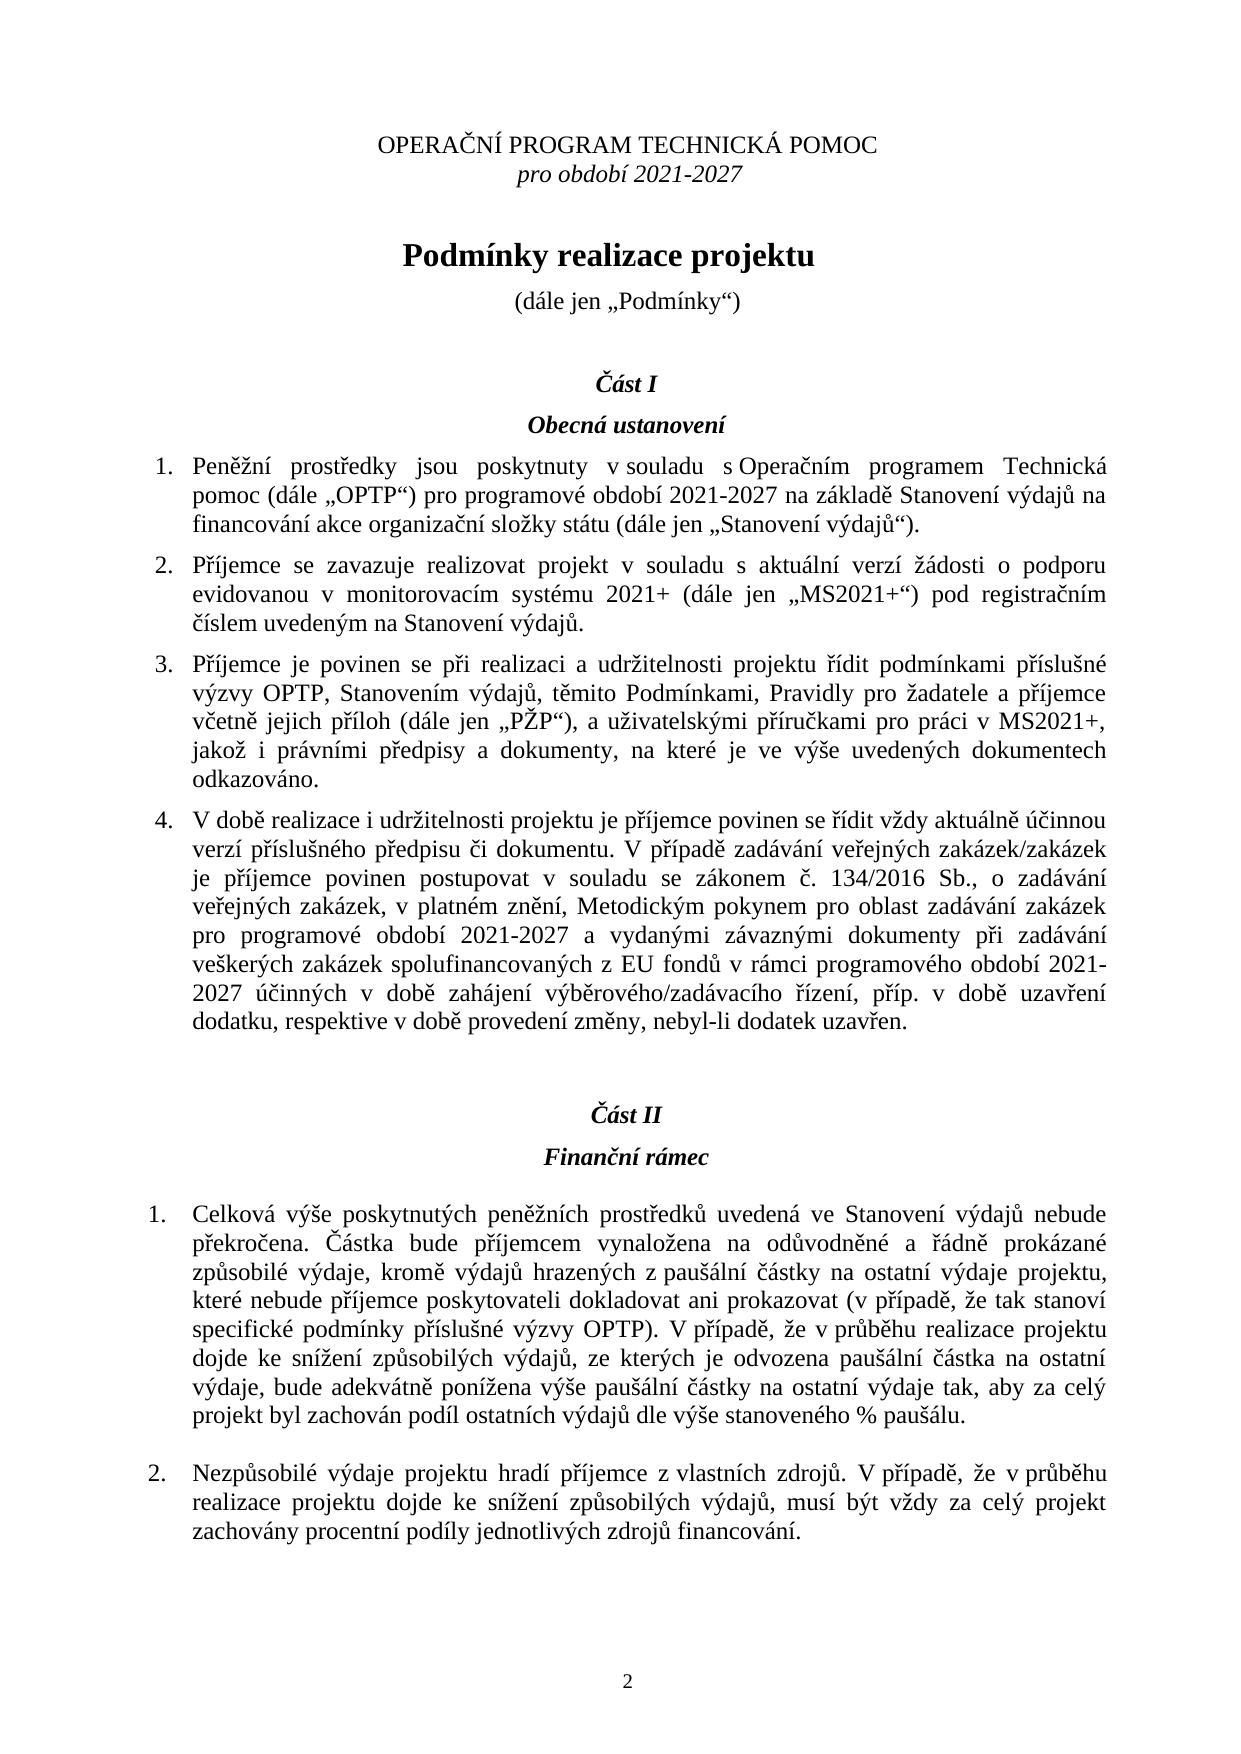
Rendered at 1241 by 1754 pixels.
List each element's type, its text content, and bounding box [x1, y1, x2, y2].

text Podmínky realizace projektu [110, 236, 1107, 274]
text pro období 2021-2027 [148, 159, 1107, 188]
subtitle Obecná ustanovení [148, 410, 1107, 439]
text OPERAČNÍ PROGRAM TECHNICKÁ POMOC [148, 130, 1107, 159]
list Příjemce je povinen se při realizaci a udržitelnosti projektu řídit podmínkami příslušné výzvy OPTP, Stanovením výdajů, těmito Podmínkami, Pravidly pro žadatele a příjemce včetně jejich příloh (dále jen „PŽP“), a uživatelskými příručkami pro práci v MS2021+, jakož i právními předpisy a dokumenty, na které je ve výše uvedených dokumentech odkazováno. [154, 649, 1107, 793]
subtitle Část II [148, 1101, 1107, 1129]
list Peněžní prostředky jsou poskytnuty v souladu s Operačním programem Technická pomoc (dále „OPTP“) pro programové období 2021-2027 na základě Stanovení výdajů na financování akce organizační složky státu (dále jen „Stanovení výdajů“). [154, 451, 1107, 538]
list V době realizace i udržitelnosti projektu je příjemce povinen se řídit vždy aktuálně účinnou verzí příslušného předpisu či dokumentu. V případě zadávání veřejných zakázek/zakázek je příjemce povinen postupovat v souladu se zákonem č. 134/2016 Sb., o zadávání veřejných zakázek, v platném znění, Metodickým pokynem pro oblast zadávání zakázek pro programové období 2021-2027 a vydanými závaznými dokumenty při zadávání veškerých zakázek spolufinancovaných z EU fondů v rámci programového období 2021-2027 účinných v době zahájení výběrového/zadávacího řízení, příp. v době uzavření dodatku, respektive v době provedení změny, nebyl-li dodatek uzavřen. [154, 805, 1107, 1035]
text (dále jen „Podmínky“) [148, 286, 1107, 315]
text Finanční rámec [148, 1142, 1107, 1171]
subtitle Část I [148, 369, 1107, 398]
list Příjemce se zavazuje realizovat projekt v souladu s aktuální verzí žádosti o podporu evidovanou v monitorovacím systému 2021+ (dále jen „MS2021+“) pod registračním číslem uvedeným na Stanovení výdajů. [154, 550, 1107, 636]
list Celková výše poskytnutých peněžních prostředků uvedená ve Stanovení výdajů nebude překročena. Částka bude příjemcem vynaložena na odůvodněné a řádně prokázané způsobilé výdaje, kromě výdajů hrazených z paušální částky na ostatní výdaje projektu, které nebude příjemce poskytovateli dokladovat ani prokazovat (v případě, že tak stanoví specifické podmínky příslušné výzvy OPTP). V případě, že v průběhu realizace projektu dojde ke snížení způsobilých výdajů, ze kterých je odvozena paušální částka na ostatní výdaje, bude adekvátně ponížena výše paušální částky na ostatní výdaje tak, aby za celý projekt byl zachován podíl ostatních výdajů dle výše stanoveného % paušálu. [148, 1199, 1107, 1429]
list Nezpůsobilé výdaje projektu hradí příjemce z vlastních zdrojů. V případě, že v průběhu realizace projektu dojde ke snížení způsobilých výdajů, musí být vždy za celý projekt zachovány procentní podíly jednotlivých zdrojů financování. [148, 1458, 1107, 1546]
